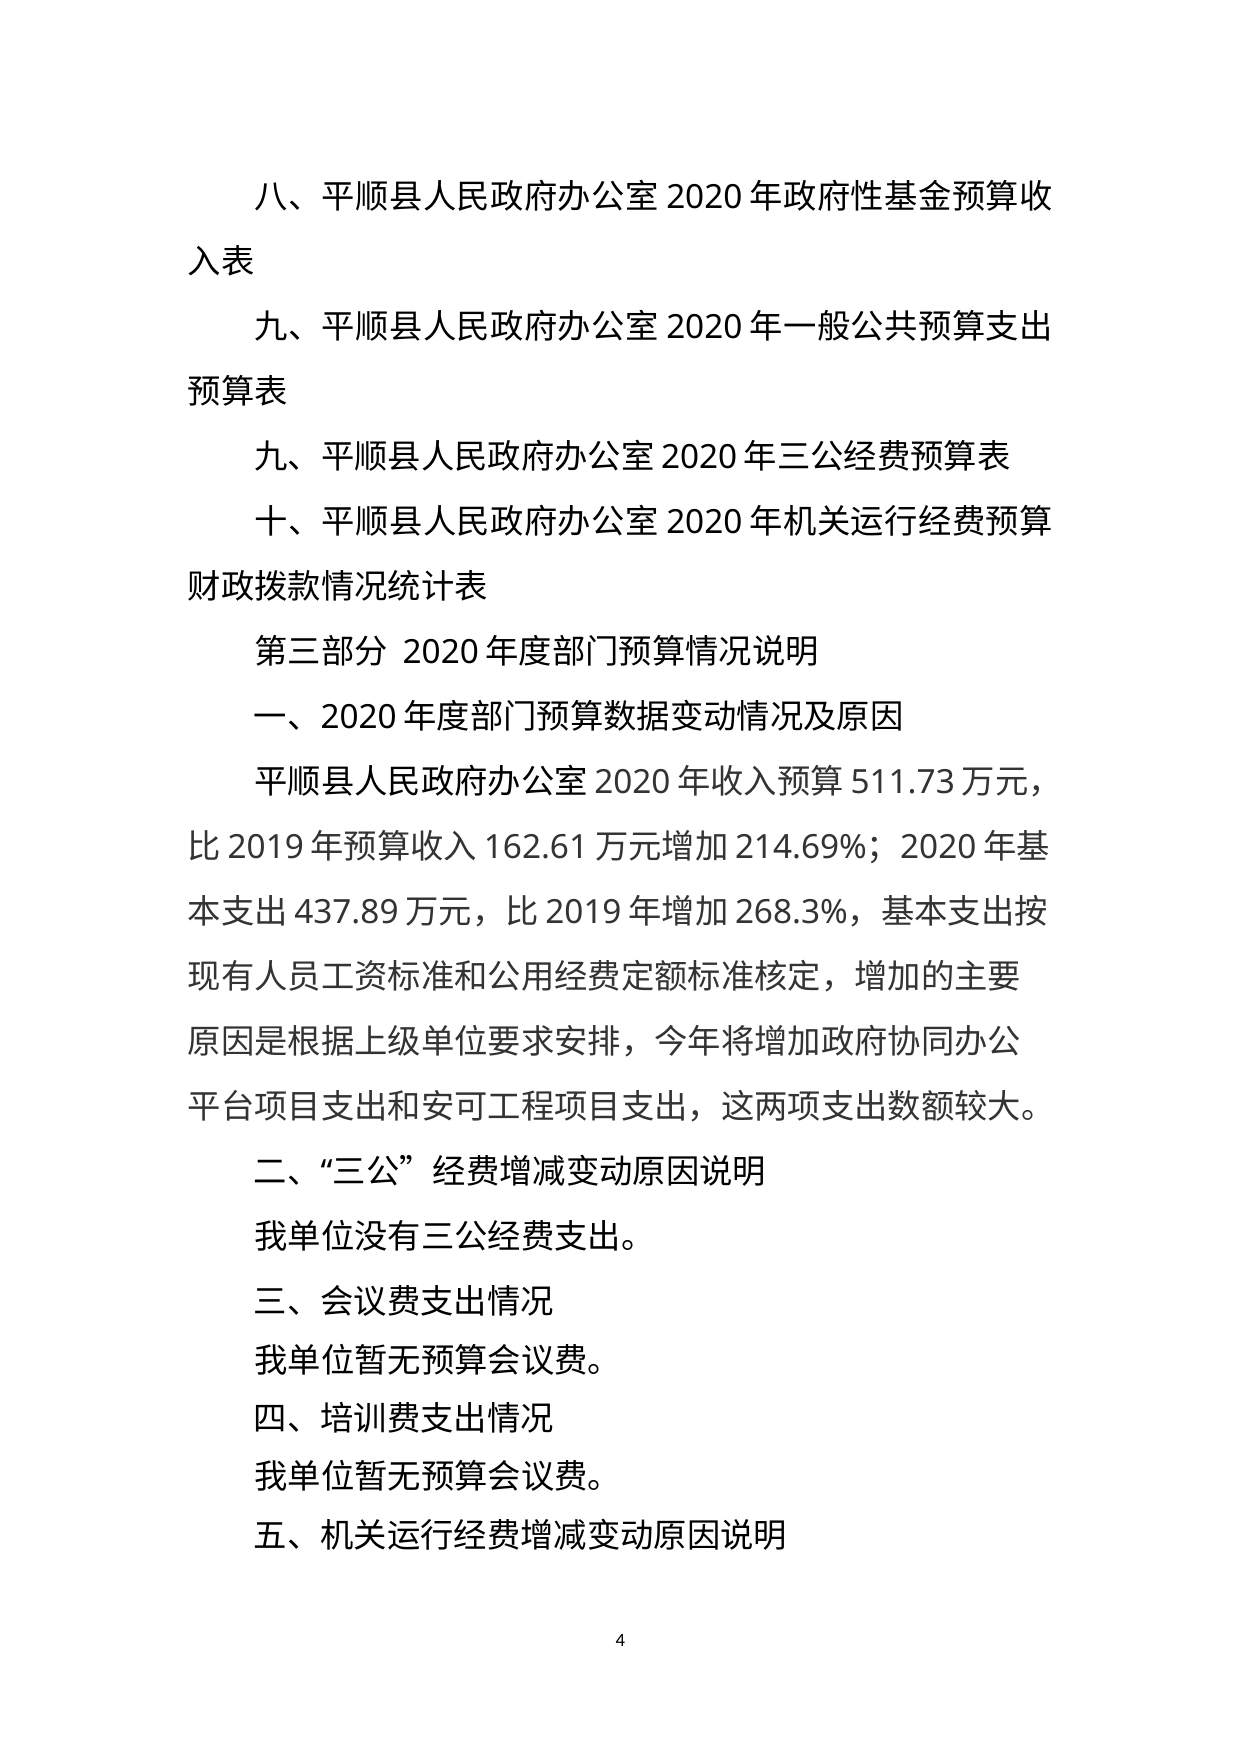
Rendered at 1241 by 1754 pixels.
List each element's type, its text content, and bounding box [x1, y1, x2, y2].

text 九、平顺县人民政府办公室2020年一般公共预算支出预算表 [187, 292, 1053, 422]
text 第三部分 2020年度部门预算情况说明 [187, 617, 1053, 682]
text 我单位没有三公经费支出。 [187, 1202, 1053, 1267]
text 一、2020年度部门预算数据变动情况及原因 [187, 682, 1053, 747]
text 十、平顺县人民政府办公室2020年机关运行经费预算财政拨款情况统计表 [187, 487, 1053, 617]
list 培训费支出情况 [187, 1384, 1053, 1442]
list 会议费支出情况 [187, 1267, 1053, 1325]
text 我单位暂无预算会议费。 [187, 1325, 1053, 1384]
text 我单位暂无预算会议费。 [187, 1442, 1053, 1500]
text 平顺县人民政府办公室2020年收入预算511.73万元，比2019年预算收入162.61万元增加214.69%；2020年基本支出437.89万元，比2019年增加268.3%，基本支出按现有人员工资标准和公用经费定额标准核定，增加的主要原因是根据上级单位要求安排，今年将增加政府协同办公平台项目支出和安可工程项目支出，这两项支出数额较大。 [187, 747, 1053, 1137]
list “三公”经费增减变动原因说明 [187, 1137, 1053, 1202]
text 九、平顺县人民政府办公室2020年三公经费预算表 [187, 422, 1053, 487]
text 八、平顺县人民政府办公室2020年政府性基金预算收入表 [187, 162, 1053, 292]
text 五、机关运行经费增减变动原因说明 [187, 1500, 1053, 1565]
